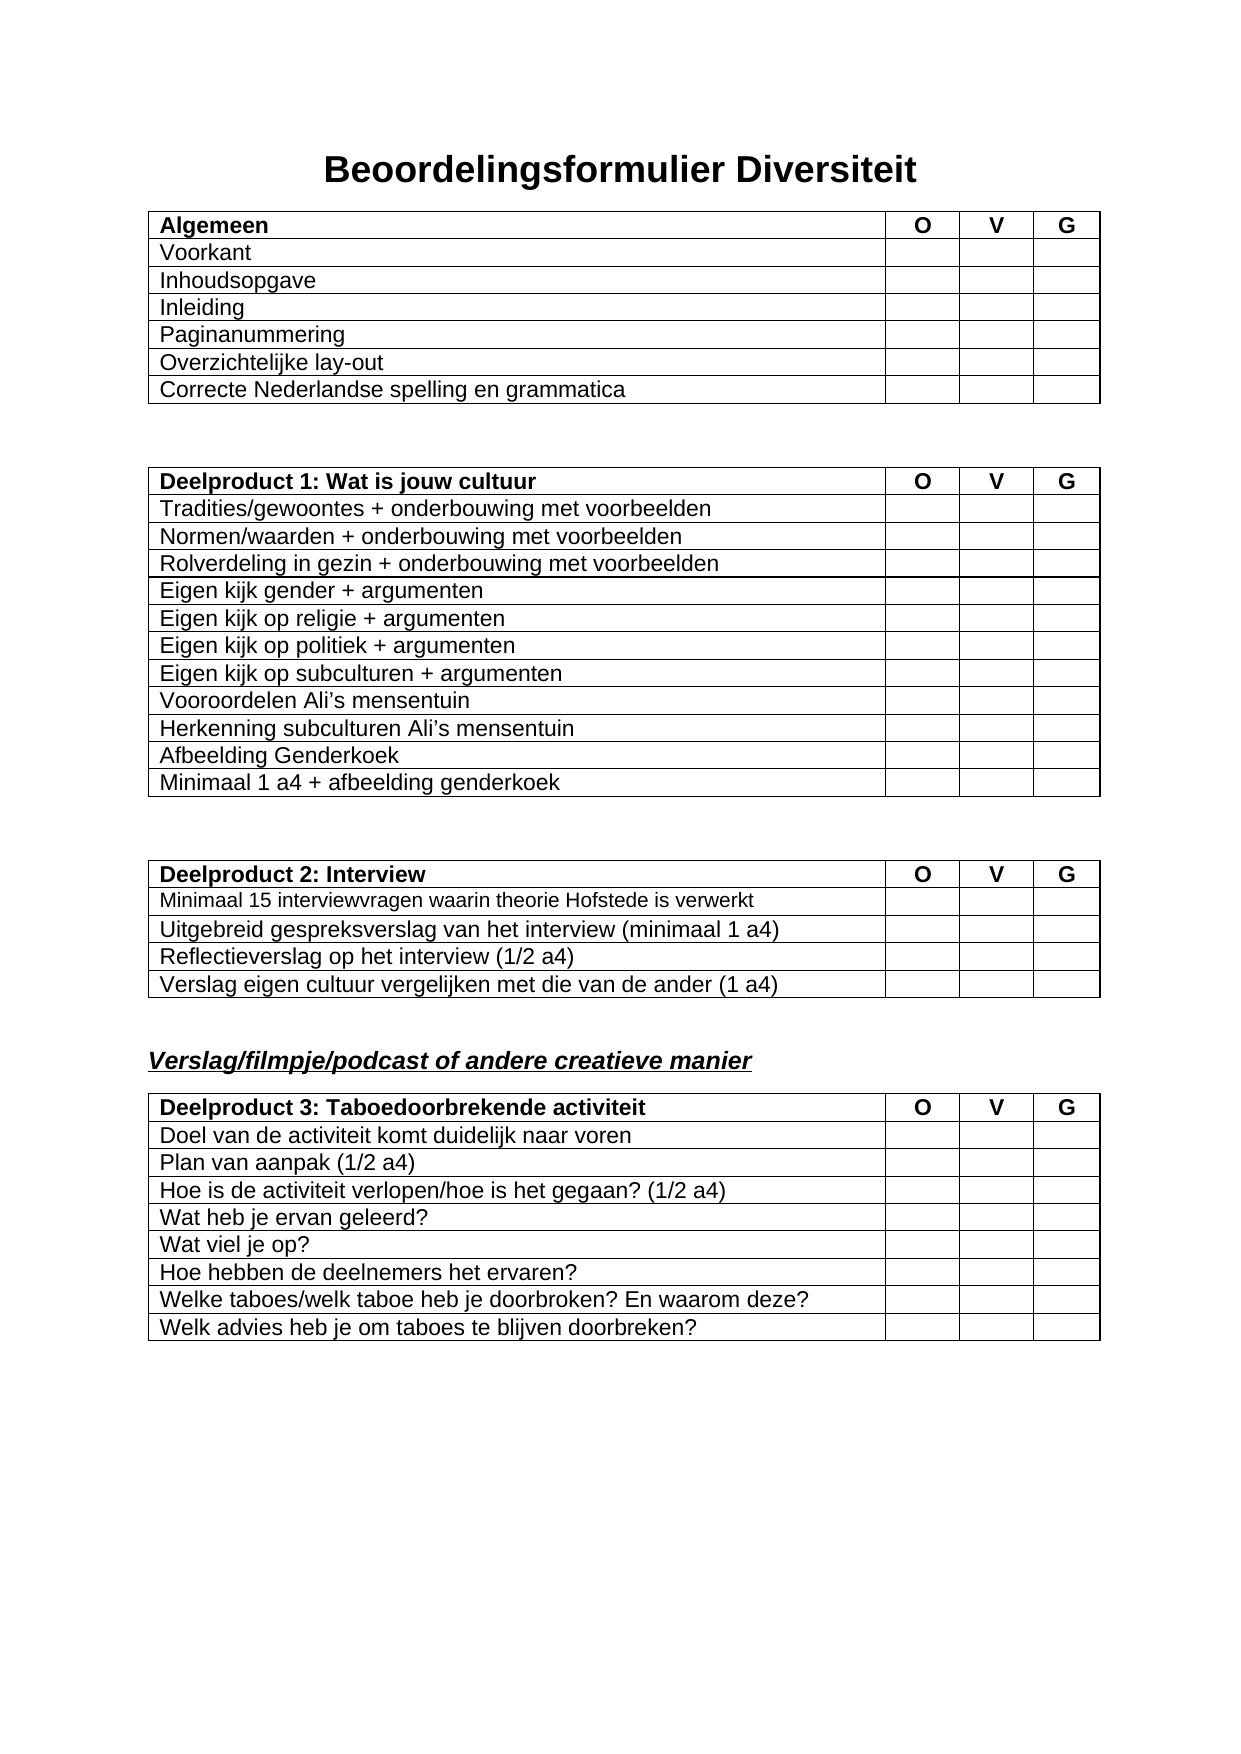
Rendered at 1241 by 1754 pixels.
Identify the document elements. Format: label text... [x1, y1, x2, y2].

table_cell [960, 632, 1033, 659]
text Verslag/filmpje/podcast of andere creatieve manier [148, 1046, 1093, 1074]
table_cell [1034, 971, 1099, 997]
table_cell [1034, 550, 1099, 576]
table_cell [886, 1177, 959, 1203]
table_cell [1034, 742, 1099, 768]
table_cell Welke taboes/welk taboe heb je doorbroken? En waarom deze? [149, 1286, 885, 1312]
table_header Deelproduct 3: Taboedoorbrekende activiteit [149, 1094, 885, 1121]
table_header Algemeen [149, 212, 885, 238]
table_cell [886, 239, 959, 266]
text Beoordelingsformulier Diversiteit [148, 148, 1093, 191]
table_cell Eigen kijk op religie + argumenten [149, 605, 885, 631]
table_cell [1034, 715, 1099, 741]
table_cell Eigen kijk gender + argumenten [149, 578, 885, 604]
table_cell Hoe hebben de deelnemers het ervaren? [149, 1259, 885, 1285]
table_cell [1034, 1259, 1099, 1285]
table_cell [960, 495, 1033, 522]
table_cell [960, 239, 1033, 266]
table_cell Overzichtelijke lay-out [149, 349, 885, 375]
table_cell Inleiding [149, 294, 885, 320]
table_cell [960, 916, 1033, 942]
table_cell Paginanummering [149, 321, 885, 348]
table_cell Eigen kijk op subculturen + argumenten [149, 660, 885, 686]
table_cell [1034, 523, 1099, 549]
table_cell Minimaal 1 a4 + afbeelding genderkoek [149, 769, 885, 796]
table_cell [1034, 578, 1099, 604]
table_cell Eigen kijk op politiek + argumenten [149, 632, 885, 659]
table_cell [886, 605, 959, 631]
table_cell [886, 660, 959, 686]
table_cell [1034, 660, 1099, 686]
table_cell [960, 1204, 1033, 1230]
table_cell [1034, 267, 1099, 293]
table_cell [960, 1177, 1033, 1203]
table_cell [960, 605, 1033, 631]
table_cell [1034, 605, 1099, 631]
table_cell [1034, 1149, 1099, 1176]
table_cell [886, 550, 959, 576]
table_cell [1034, 943, 1099, 969]
table_cell [1034, 1122, 1099, 1148]
table_cell [886, 888, 959, 915]
table_cell Plan van aanpak (1/2 a4) [149, 1149, 885, 1176]
table_cell Vooroordelen Ali’s mensentuin [149, 687, 885, 713]
table_cell [1034, 495, 1099, 522]
table_cell [960, 1286, 1033, 1312]
table_cell Tradities/gewoontes + onderbouwing met voorbeelden [149, 495, 885, 522]
table_cell [960, 294, 1033, 320]
table_cell Welk advies heb je om taboes te blijven doorbreken? [149, 1314, 885, 1340]
table_cell [886, 349, 959, 375]
table_cell [1034, 916, 1099, 942]
table_cell [960, 888, 1033, 915]
table_cell [886, 495, 959, 522]
table_header G [1034, 468, 1099, 494]
table_header O [886, 212, 959, 238]
table_cell Verslag eigen cultuur vergelijken met die van de ander (1 a4) [149, 971, 885, 997]
table_cell Correcte Nederlandse spelling en grammatica [149, 376, 885, 403]
table_cell Hoe is de activiteit verlopen/hoe is het gegaan? (1/2 a4) [149, 1177, 885, 1203]
table_cell [960, 769, 1033, 796]
table_cell [1034, 888, 1099, 915]
table_header G [1034, 212, 1099, 238]
table_header V [960, 861, 1033, 887]
table_cell [1034, 1231, 1099, 1258]
table_cell [960, 523, 1033, 549]
table_cell Reflectieverslag op het interview (1/2 a4) [149, 943, 885, 969]
table_cell [886, 1314, 959, 1340]
table_header Deelproduct 1: Wat is jouw cultuur [149, 468, 885, 494]
table_cell [960, 687, 1033, 713]
table_cell [960, 1259, 1033, 1285]
table_cell [960, 376, 1033, 403]
table_cell [960, 349, 1033, 375]
table_cell [1034, 1314, 1099, 1340]
table_cell [886, 376, 959, 403]
table_cell [960, 1122, 1033, 1148]
table_cell [1034, 349, 1099, 375]
table_cell [960, 578, 1033, 604]
table_cell [886, 715, 959, 741]
table_cell [886, 1286, 959, 1312]
table_cell Wat heb je ervan geleerd? [149, 1204, 885, 1230]
table_header O [886, 468, 959, 494]
table_cell [960, 321, 1033, 348]
table_cell [886, 1122, 959, 1148]
table_cell [1034, 321, 1099, 348]
table_cell [886, 578, 959, 604]
table_cell [886, 943, 959, 969]
table_cell [960, 1231, 1033, 1258]
table_cell [886, 632, 959, 659]
table_cell [960, 550, 1033, 576]
table_cell [1034, 687, 1099, 713]
table_cell [1034, 1177, 1099, 1203]
table_cell [960, 715, 1033, 741]
table_cell [886, 1204, 959, 1230]
table_cell Herkenning subculturen Ali’s mensentuin [149, 715, 885, 741]
table_cell Afbeelding Genderkoek [149, 742, 885, 768]
table_cell [1034, 376, 1099, 403]
table_cell Uitgebreid gespreksverslag van het interview (minimaal 1 a4) [149, 916, 885, 942]
table_header O [886, 1094, 959, 1121]
table_cell [886, 742, 959, 768]
table_header Deelproduct 2: Interview [149, 861, 885, 887]
table_cell Normen/waarden + onderbouwing met voorbeelden [149, 523, 885, 549]
table_header V [960, 212, 1033, 238]
table_cell [1034, 1286, 1099, 1312]
table_cell [886, 769, 959, 796]
table_header G [1034, 861, 1099, 887]
table_cell [886, 971, 959, 997]
table_cell [960, 267, 1033, 293]
table_cell [1034, 1204, 1099, 1230]
table_header V [960, 468, 1033, 494]
table_cell [886, 1231, 959, 1258]
table_header O [886, 861, 959, 887]
table_cell [1034, 632, 1099, 659]
table_cell [960, 971, 1033, 997]
table_cell [960, 1314, 1033, 1340]
table_cell Rolverdeling in gezin + onderbouwing met voorbeelden [149, 550, 885, 576]
table_cell [886, 1259, 959, 1285]
table_cell [960, 943, 1033, 969]
table_cell [960, 742, 1033, 768]
table_cell [886, 294, 959, 320]
table_cell [886, 1149, 959, 1176]
table_cell Inhoudsopgave [149, 267, 885, 293]
table_cell Doel van de activiteit komt duidelijk naar voren [149, 1122, 885, 1148]
table_header V [960, 1094, 1033, 1121]
table_cell [1034, 239, 1099, 266]
table_cell Voorkant [149, 239, 885, 266]
table_cell Wat viel je op? [149, 1231, 885, 1258]
table_header G [1034, 1094, 1099, 1121]
table_cell [886, 687, 959, 713]
table_cell [1034, 294, 1099, 320]
table_cell Minimaal 15 interviewvragen waarin theorie Hofstede is verwerkt [149, 888, 885, 915]
table_cell [886, 267, 959, 293]
table_cell [886, 523, 959, 549]
table_cell [1034, 769, 1099, 796]
table_cell [886, 321, 959, 348]
table_cell [960, 1149, 1033, 1176]
table_cell [960, 660, 1033, 686]
table_cell [886, 916, 959, 942]
